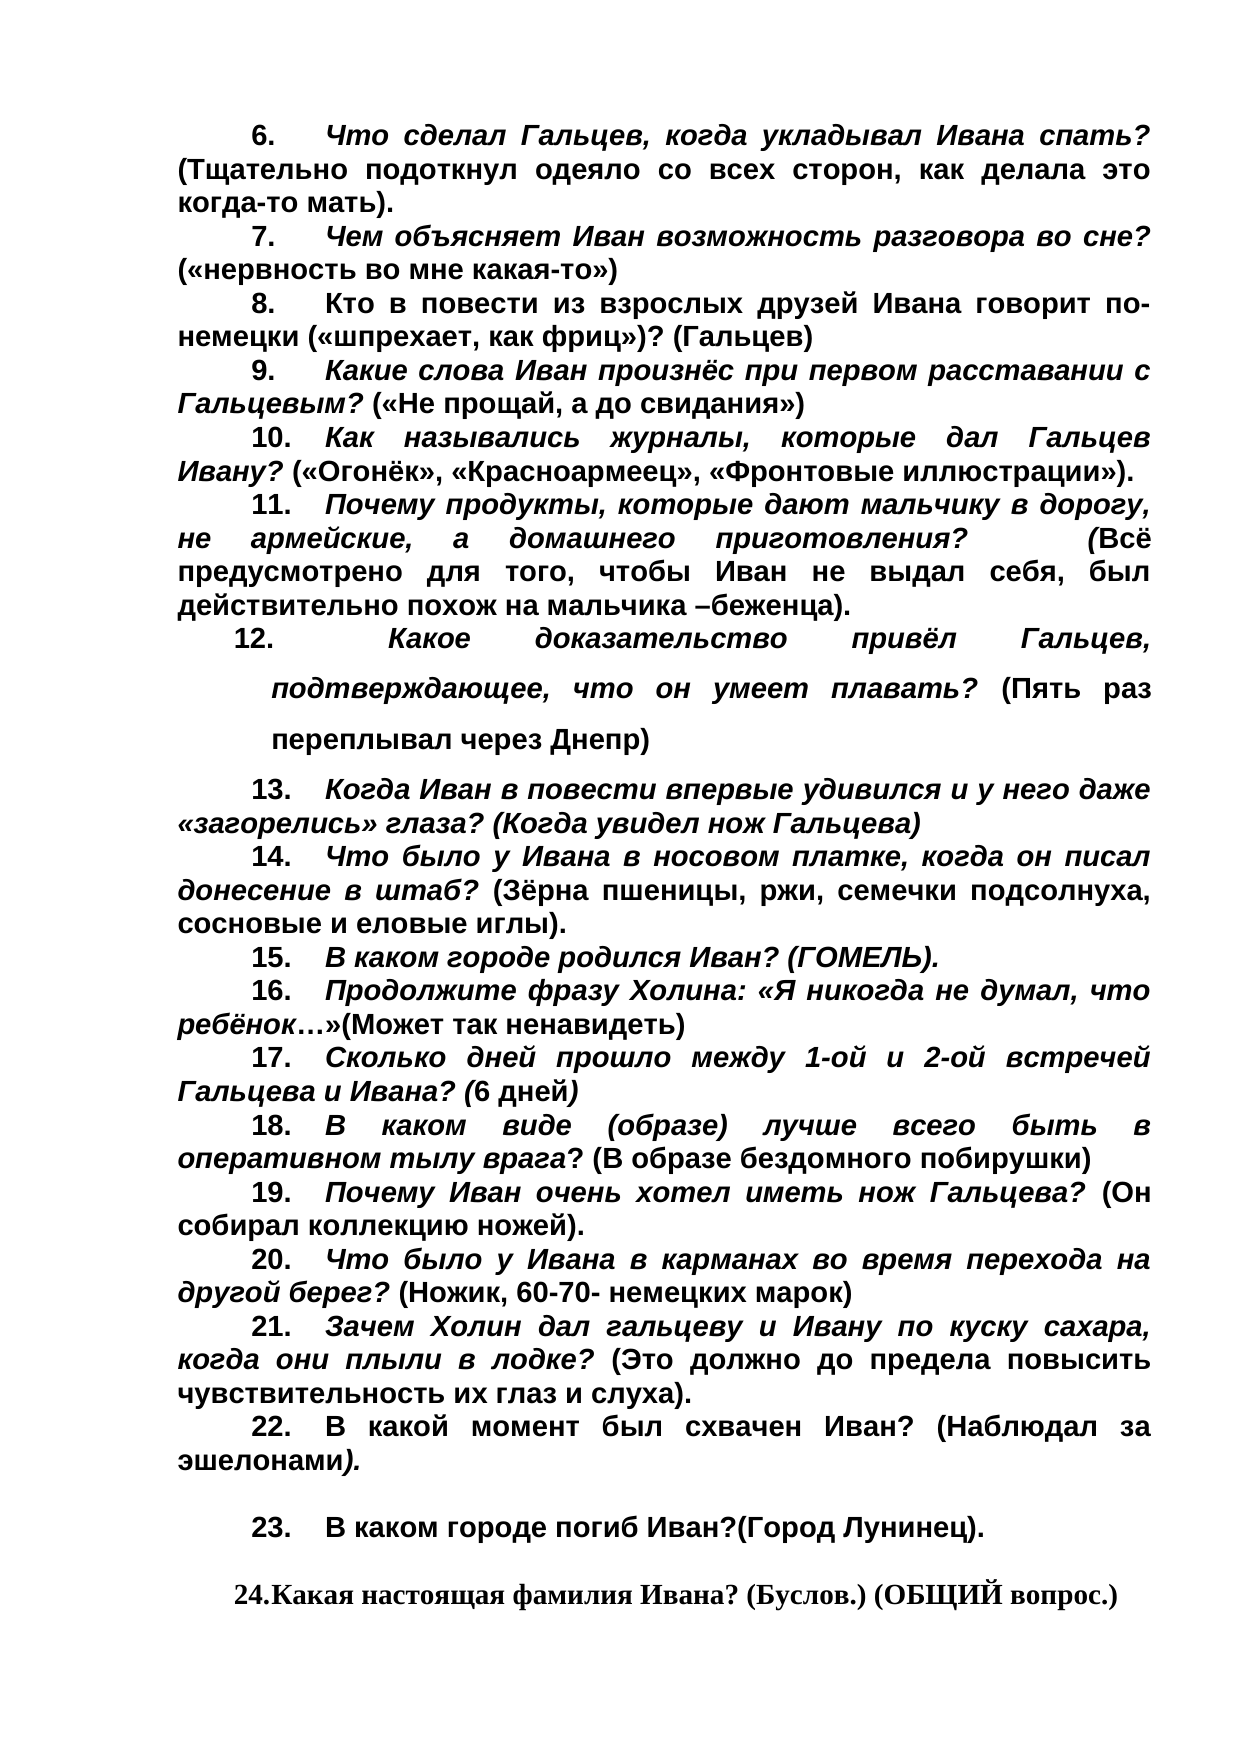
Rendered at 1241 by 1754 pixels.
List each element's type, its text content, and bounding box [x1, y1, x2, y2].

list Почему продукты, которые дают мальчику в дорогу, не армейские, а домашнего приготовления? (Всё предусмотрено для того, чтобы Иван не выдал себя, был действительно похож на мальчика –беженца). [177, 487, 1152, 621]
list Сколько дней прошло между 1-ой и 2-ой встречей Гальцева и Ивана? (6 дней) [177, 1041, 1152, 1108]
list Продолжите фразу Холина: «Я никогда не думал, что ребёнок…»(Может так ненавидеть) [177, 973, 1152, 1041]
list В какой момент был схвачен Иван? (Наблюдал за эшелонами). [177, 1409, 1152, 1477]
list В каком городе родился Иван? (ГОМЕЛЬ). [177, 940, 1152, 973]
list В каком виде (образе) лучше всего быть в оперативном тылу врага? (В образе бездомного побирушки) [177, 1108, 1152, 1175]
list Кто в повести из взрослых друзей Ивана говорит по-немецки («шпрехает, как фриц»)? (Гальцев) [177, 286, 1152, 353]
list Что было у Ивана в карманах во время перехода на другой берег? (Ножик, 60-70- немецких марок) [177, 1242, 1152, 1309]
list Чем объясняет Иван возможность разговора во сне? («нервность во мне какая-то») [177, 219, 1152, 286]
list Как назывались журналы, которые дал Гальцев Ивану? («Огонёк», «Красноармеец», «Фронтовые иллюстрации»). [177, 420, 1152, 487]
list Какое доказательство привёл Гальцев, подтверждающее, что он умеет плавать? (Пять раз переплывал через Днепр) [233, 621, 1152, 755]
list Что сделал Гальцев, когда укладывал Ивана спать? (Тщательно подоткнул одеяло со всех сторон, как делала это когда-то мать). [177, 118, 1152, 219]
list Почему Иван очень хотел иметь нож Гальцева? (Он собирал коллекцию ножей). [177, 1175, 1152, 1242]
list Какие слова Иван произнёс при первом расставании с Гальцевым? («Не прощай, а до свидания») [177, 353, 1152, 420]
list Что было у Ивана в носовом платке, когда он писал донесение в штаб? (Зёрна пшеницы, ржи, семечки подсолнуха, сосновые и еловые иглы). [177, 839, 1152, 940]
list Какая настоящая фамилия Ивана? (Буслов.) (ОБЩИЙ вопрос.) [233, 1577, 1152, 1611]
list Когда Иван в повести впервые удивился и у него даже «загорелись» глаза? (Когда увидел нож Гальцева) [177, 772, 1152, 839]
list В каком городе погиб Иван?(Город Лунинец). [177, 1510, 1152, 1544]
list Зачем Холин дал гальцеву и Ивану по куску сахара, когда они плыли в лодке? (Это должно до предела повысить чувствительность их глаз и слуха). [177, 1309, 1152, 1409]
